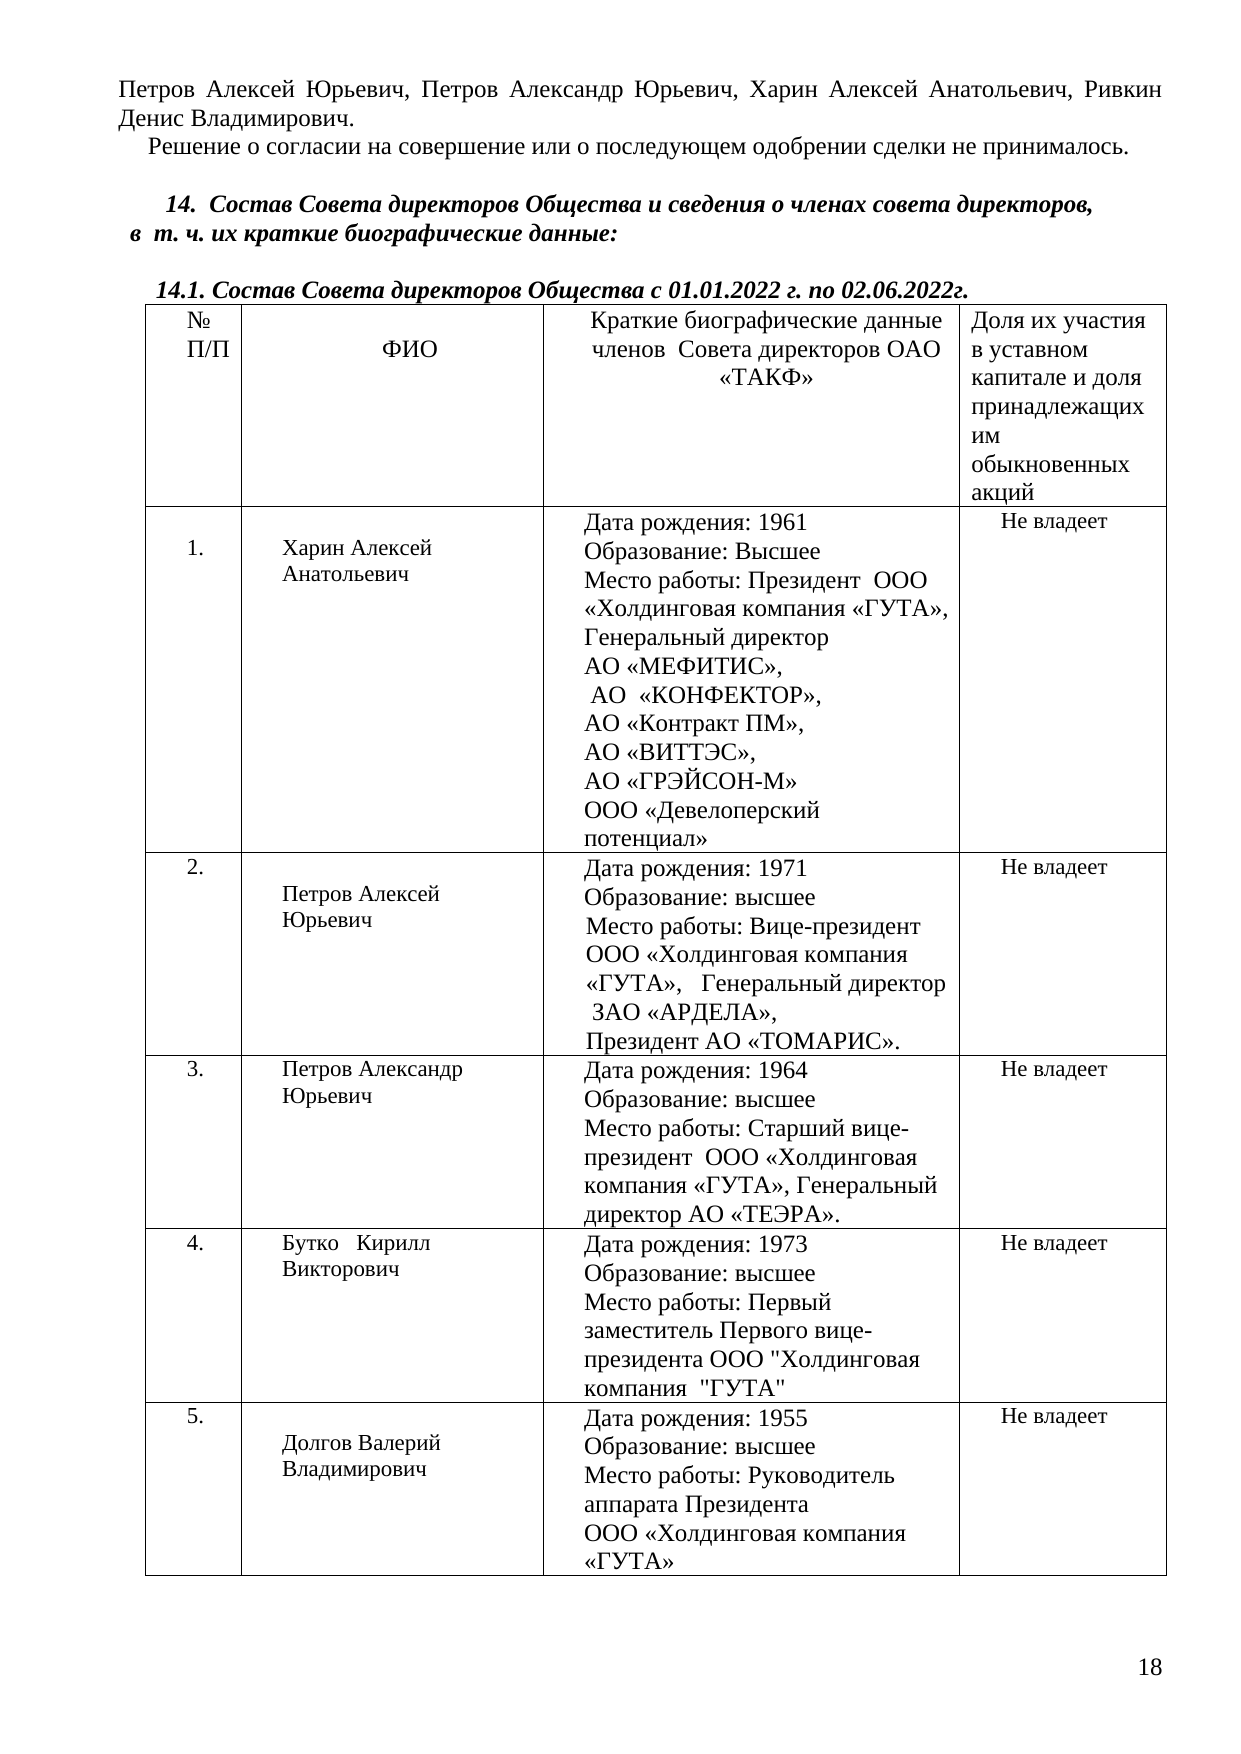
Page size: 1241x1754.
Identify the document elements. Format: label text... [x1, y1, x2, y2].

text 14.1. Состав Совета директоров Общества с 01.01.2022 г. по 02.06.2022г. [118, 275, 1151, 304]
table_cell Дата рождения: 1971 Образование: высшее Место работы: Вице-президент ООО «Холдинговая компания «ГУТА», Генеральный директор ЗАО «АРДЕЛА», Президент АО «ТОМАРИС». [544, 853, 959, 1054]
table_cell Дата рождения: 1973 Образование: высшее Место работы: Первый заместитель Первого вице-президента ООО "Холдинговая компания "ГУТА" [544, 1229, 959, 1402]
table_header Краткие биографические данные членов Совета директоров ОАО «ТАКФ» [544, 305, 959, 506]
table_cell Дата рождения: 1964 Образование: высшее Место работы: Старший вице-президент ООО «Холдинговая компания «ГУТА», Генеральный директор АО «ТЕЭРА». [544, 1056, 959, 1228]
table_cell Не владеет [960, 1229, 1166, 1402]
table_header № П/П [146, 305, 241, 506]
table_cell 3. [146, 1056, 241, 1228]
table_cell Петров Александр Юрьевич [242, 1056, 543, 1228]
table_cell Не владеет [960, 507, 1166, 852]
table_header Доля их участия в уставном капитале и доля принадлежащих им обыкновенных акций [960, 305, 1166, 506]
table_cell Петров Алексей Юрьевич [242, 853, 543, 1054]
table_cell Не владеет [960, 1056, 1166, 1228]
table_cell 5. [146, 1403, 241, 1575]
table_cell Не владеет [960, 1403, 1166, 1575]
text Решение о согласии на совершение или о последующем одобрении сделки не принималось. [118, 131, 1162, 160]
table_cell Дата рождения: 1961 Образование: Высшее Место работы: Президент ООО «Холдинговая компания «ГУТА», Генеральный директор АО «МЕФИТИС», АО «КОНФЕКТОР», АО «Контракт ПМ», АО «ВИТТЭС», АО «ГРЭЙСОН-М» ООО «Девелоперский потенциал» [544, 507, 959, 852]
table_cell Харин Алексей Анатольевич [242, 507, 543, 852]
table_cell Бутко Кирилл Викторович [242, 1229, 543, 1402]
table_header ФИО [242, 305, 543, 506]
table_cell 2. [146, 853, 241, 1054]
table_cell Долгов Валерий Владимирович [242, 1403, 543, 1575]
table_cell 1. [146, 507, 241, 852]
table_cell Дата рождения: 1955 Образование: высшее Место работы: Руководитель аппарата Президента ООО «Холдинговая компания «ГУТА» [544, 1403, 959, 1575]
text 14. Состав Совета директоров Общества и сведения о членах совета директоров, в т. ч. их краткие биографические данные: [130, 189, 1151, 246]
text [118, 74, 1162, 131]
table_cell 4. [146, 1229, 241, 1402]
table_cell Не владеет [960, 853, 1166, 1054]
